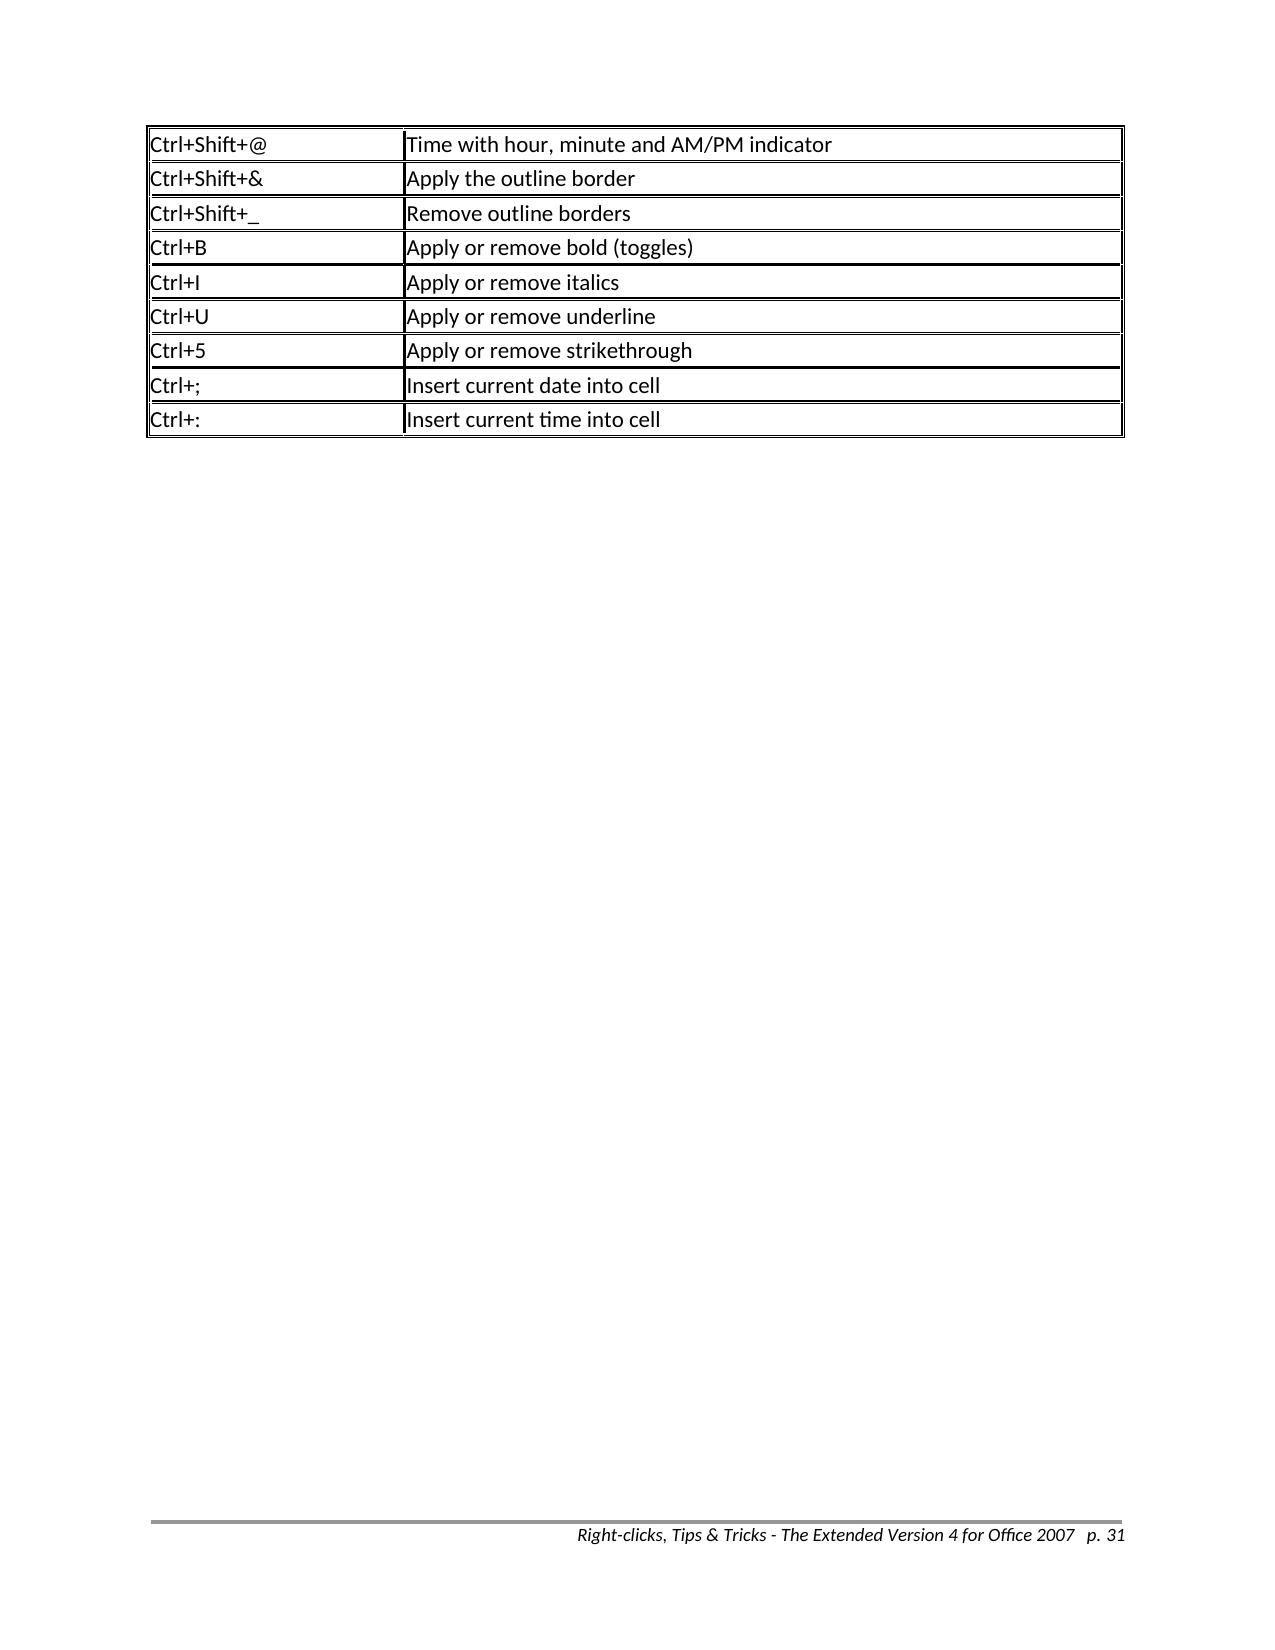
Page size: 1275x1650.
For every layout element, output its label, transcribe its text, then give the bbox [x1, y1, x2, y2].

table_cell Ctrl+Shift+& [148, 160, 404, 194]
table_cell Time with hour, minute and AM/PM indicator [404, 129, 1121, 160]
table_cell Ctrl+; [150, 366, 403, 400]
table_cell Ctrl+Shift+_ [150, 194, 403, 228]
table_cell Ctrl+Shift+@ [150, 127, 404, 160]
table_cell Ctrl+: [150, 400, 404, 435]
table_cell Apply or remove italics [406, 263, 1123, 297]
table_cell Ctrl+I [148, 263, 403, 297]
table_cell Ctrl+B [150, 229, 403, 263]
table_cell Apply or remove underline [406, 297, 1122, 332]
table_cell Apply or remove bold (toggles) [406, 229, 1122, 263]
table_cell Ctrl+5 [148, 332, 404, 366]
table_cell Insert current time into cell [404, 400, 1122, 435]
table_cell Apply or remove strikethrough [404, 332, 1123, 366]
table_cell Ctrl+U [150, 297, 403, 332]
table_cell Apply the outline border [404, 160, 1123, 194]
table_cell Insert current date into cell [406, 366, 1121, 400]
table_cell Remove outline borders [406, 194, 1122, 228]
